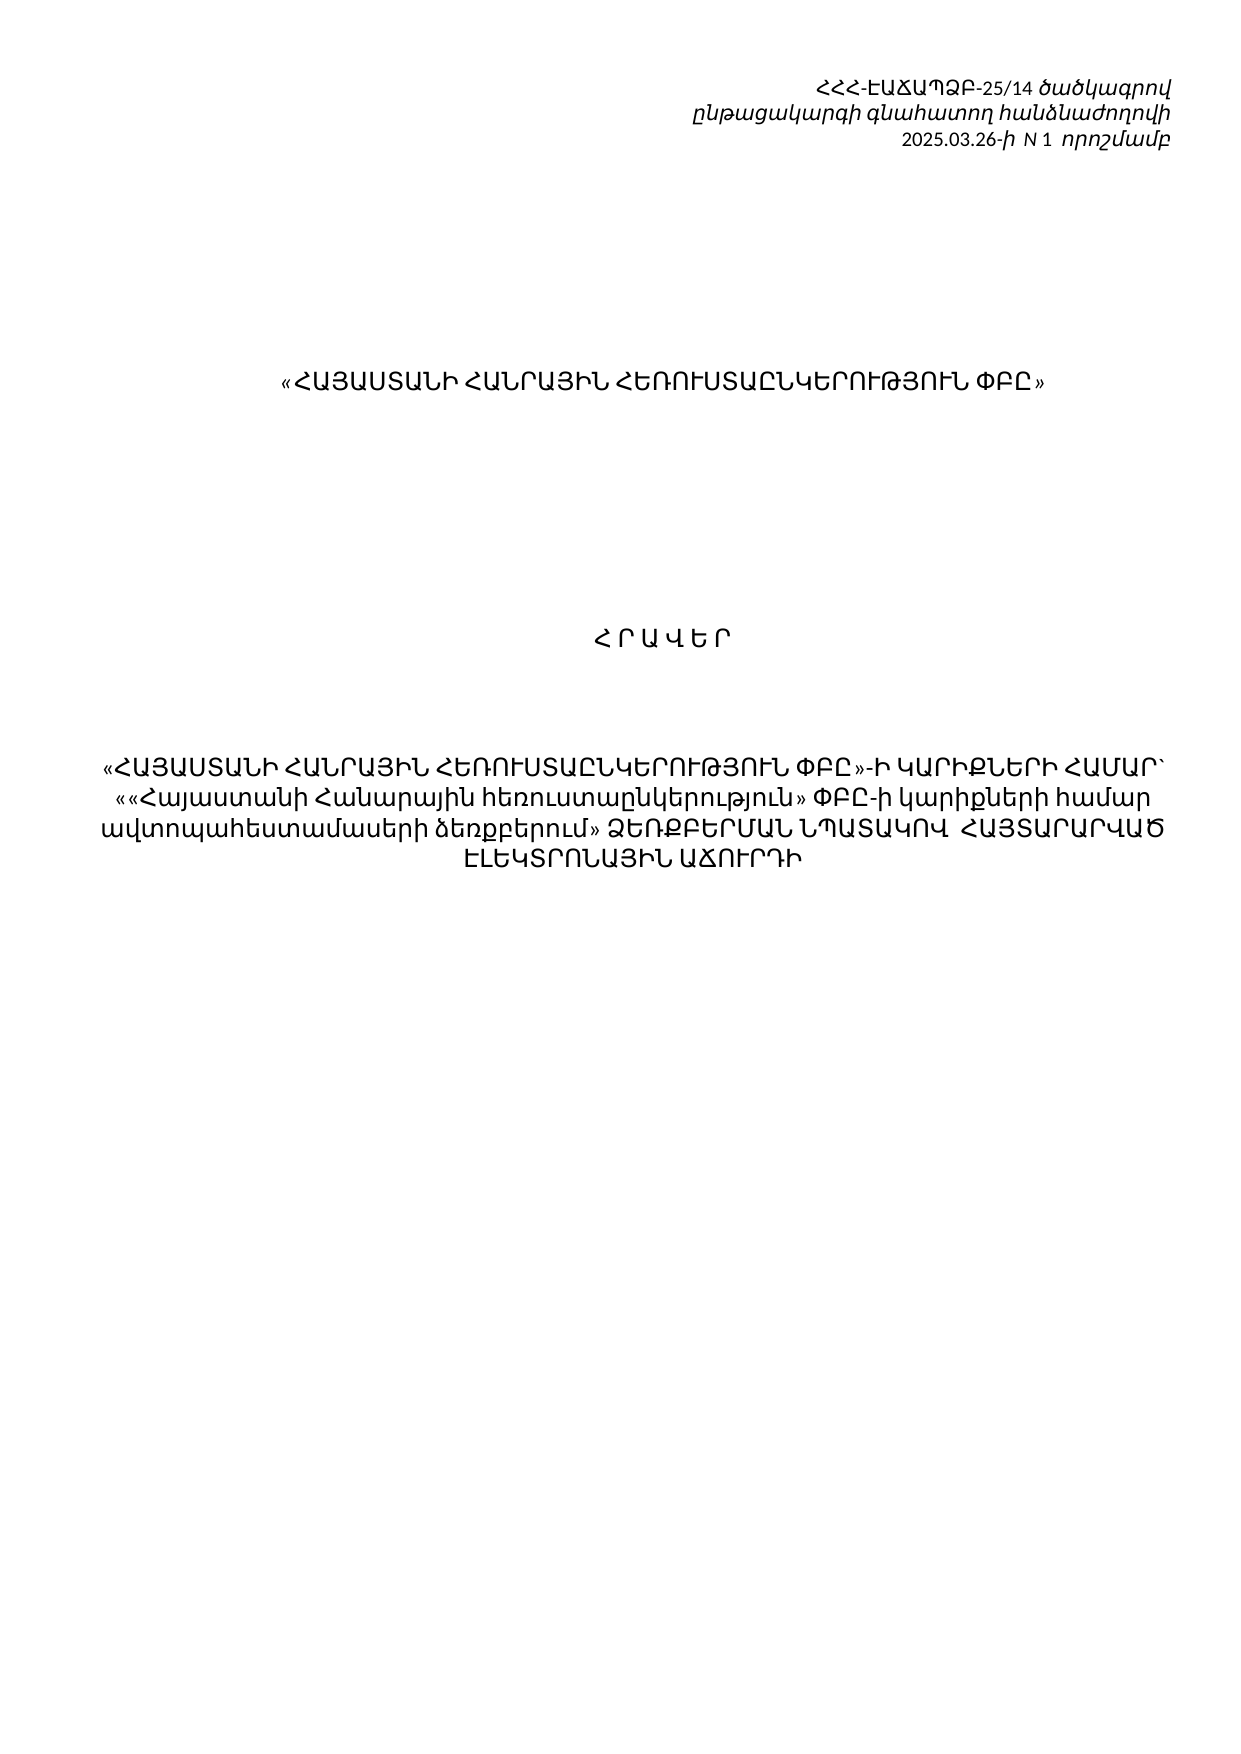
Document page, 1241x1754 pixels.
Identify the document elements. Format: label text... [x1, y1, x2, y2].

text 2025.03.26 -ի N 1 որոշմամբ [94, 126, 1171, 151]
text ՀՀՀ-ԷԱՃԱՊՁԲ-25/14 ծածկագրով [94, 75, 1171, 100]
text «ՀԱՅԱՍՏԱՆԻ ՀԱՆՐԱՅԻՆ ՀԵՌՈՒՍՏԱԸՆԿԵՐՈՒԹՅՈՒՆ ՓԲԸ»-Ի ԿԱՐԻՔՆԵՐԻ ՀԱՄԱՐ` ««Հայաստանի Հանարային հեռուստաընկերություն» ՓԲԸ-ի կարիքների համար ավտոպահեստամասերի ձեռքբերում» ՁԵՌՔԲԵՐՄԱՆ ՆՊԱՏԱԿՈՎ ՀԱՅՏԱՐԱՐՎԱԾ ԷԼԵԿՏՐՈՆԱՅԻՆ ԱՃՈՒՐԴԻ [94, 752, 1172, 874]
text Հ Ր Ա Վ Ե Ր [94, 623, 1172, 653]
text ընթացակարգի գնահատող հանձնաժողովի [94, 100, 1171, 126]
text « ՀԱՅԱՍՏԱՆԻ ՀԱՆՐԱՅԻՆ ՀԵՌՈՒՍՏԱԸՆԿԵՐՈՒԹՅՈՒՆ ՓԲԸ» [94, 366, 1172, 397]
